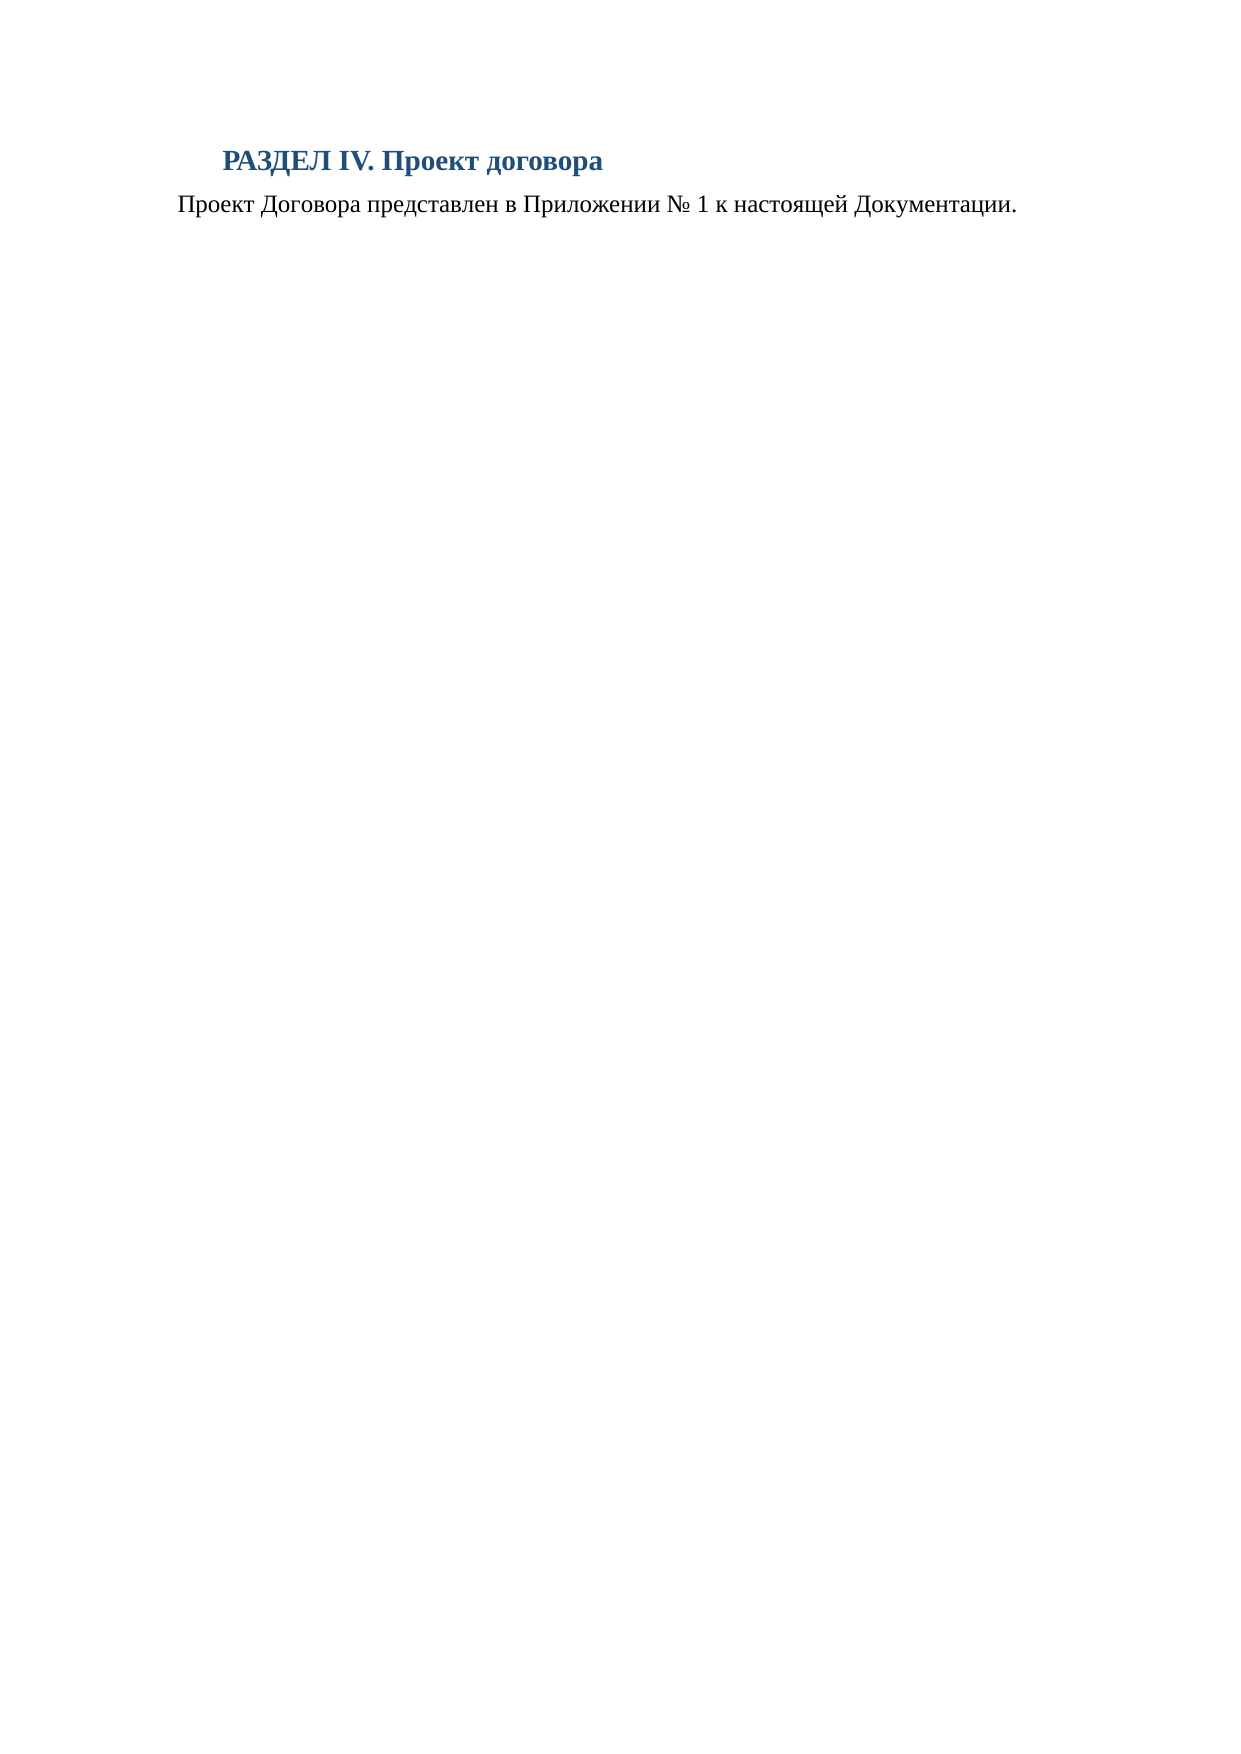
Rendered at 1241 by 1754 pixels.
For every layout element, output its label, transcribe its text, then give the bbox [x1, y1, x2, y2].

subtitle РАЗДЕЛ IV. Проект договора [222, 143, 1152, 177]
text Проект Договора представлен в Приложении № 1 к настоящей Документации. [177, 189, 1152, 218]
